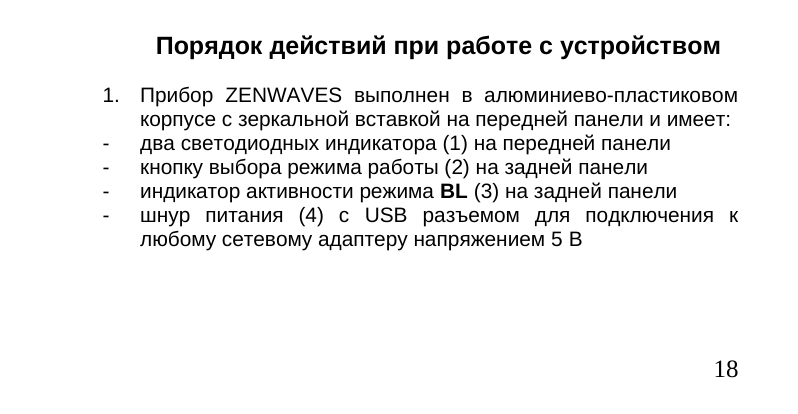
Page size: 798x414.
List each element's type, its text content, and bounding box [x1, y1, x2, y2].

list два светодиодных индикатора (1) на передней панели [102, 131, 738, 155]
list индикатор активности режима BL (3) на задней панели [102, 179, 738, 203]
list Прибор ZENWAVES выполнен в алюминиево-пластиковом корпусе с зеркальной вставкой на передней панели и имеет: [102, 83, 738, 131]
list кнопку выбора режима работы (2) на задней панели [102, 155, 738, 179]
list шнур питания (4) c USB разъемом для подключения к любому сетевому адаптеру напряжением 5 B [102, 203, 738, 251]
text Порядок действий при работе с устройством [65, 31, 738, 59]
